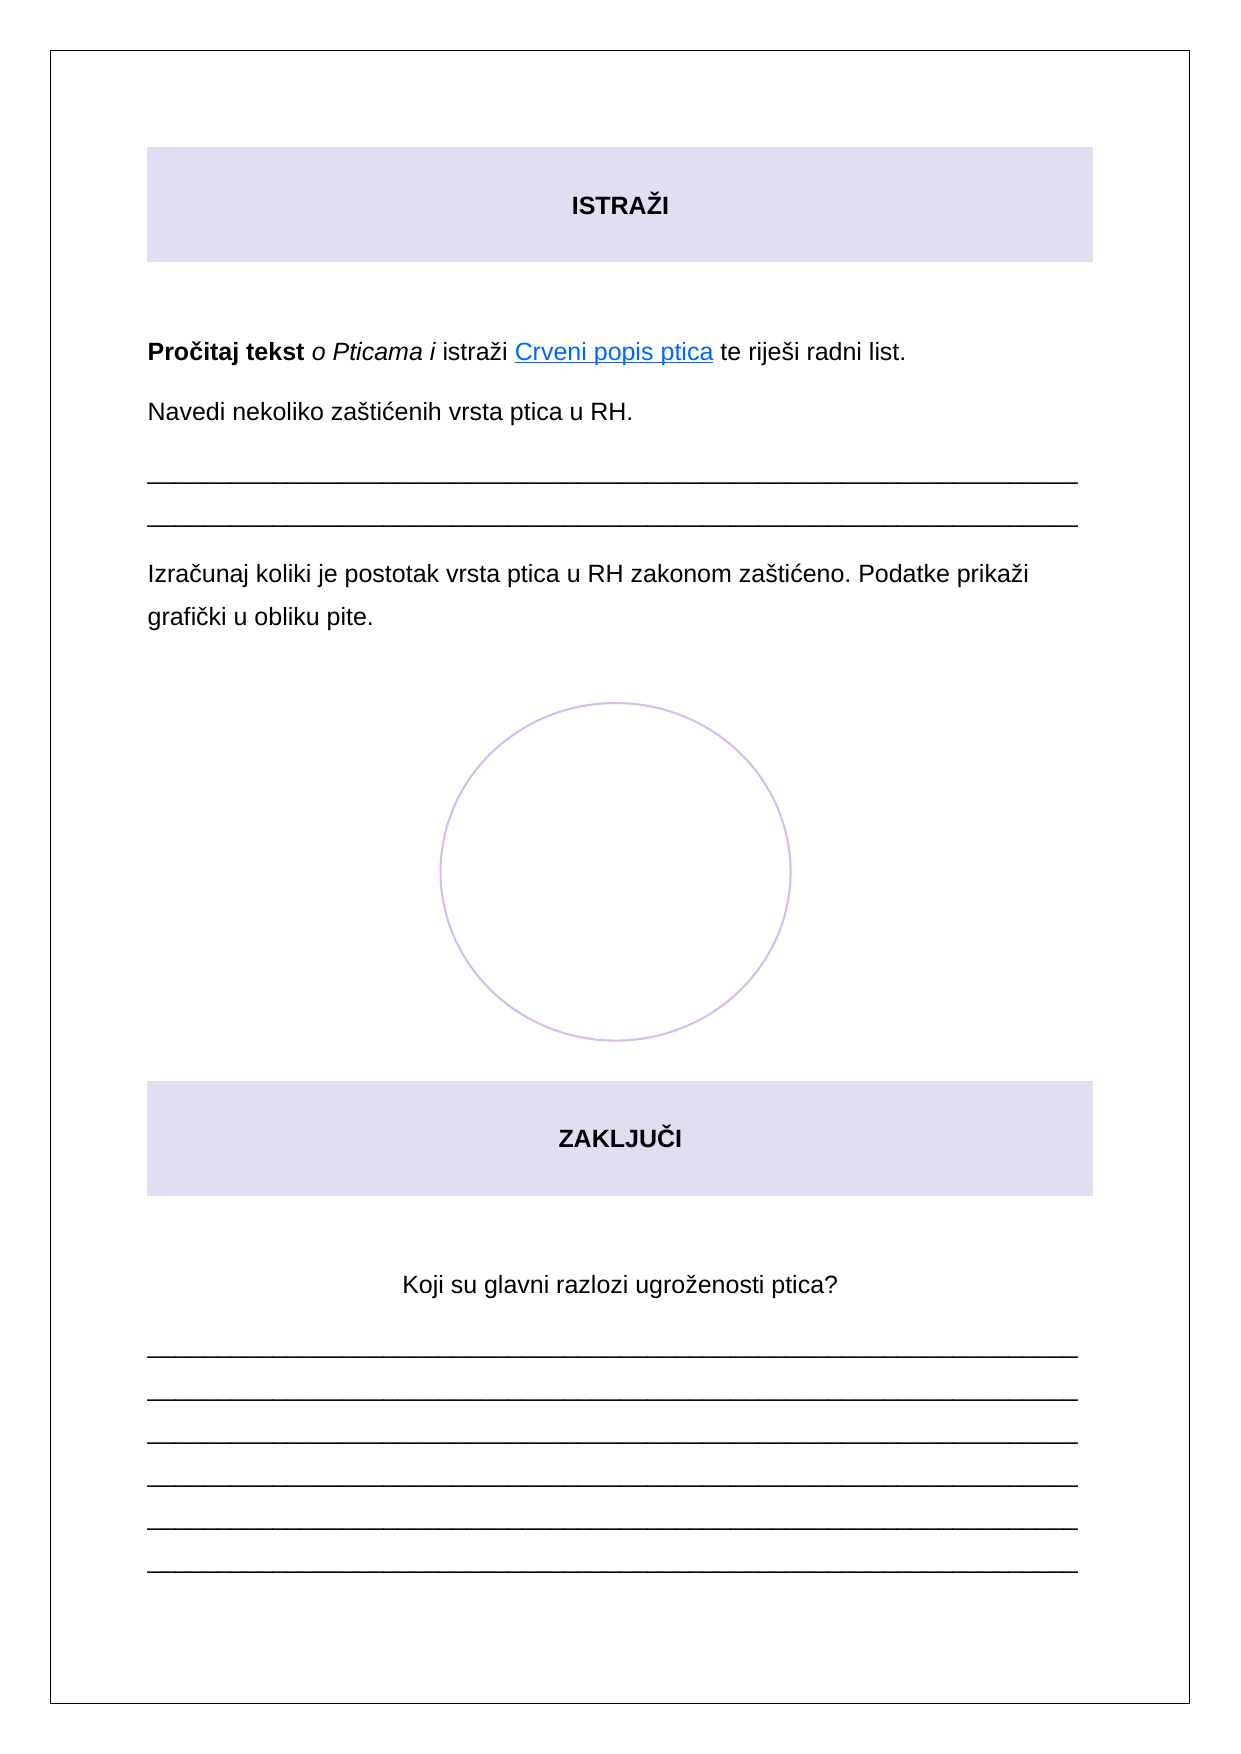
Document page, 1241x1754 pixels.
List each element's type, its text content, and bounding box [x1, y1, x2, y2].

text Koji su glavni razlozi ugroženosti ptica? [147, 1270, 1093, 1298]
text ______________________________________________________________________________________________________________________________________ [147, 456, 1093, 528]
list ______________________________________________________________________________________________________________________________________ [147, 1502, 1093, 1574]
text ZAKLJUČI [147, 1124, 1093, 1152]
list ______________________________________________________________________________________________________________________________________ [147, 1416, 1093, 1488]
text Izračunaj koliki je postotak vrsta ptica u RH zakonom zaštićeno. Podatke prikaži grafički u obliku pite. [147, 559, 1093, 631]
text ISTRAŽI [147, 191, 1093, 219]
text Pročitaj tekst o Pticama i istraži Crveni popis ptica te riješi radni list. [147, 337, 1093, 365]
list ______________________________________________________________________________________________________________________________________ [147, 1329, 1093, 1401]
text Navedi nekoliko zaštićenih vrsta ptica u RH. [147, 396, 1093, 425]
